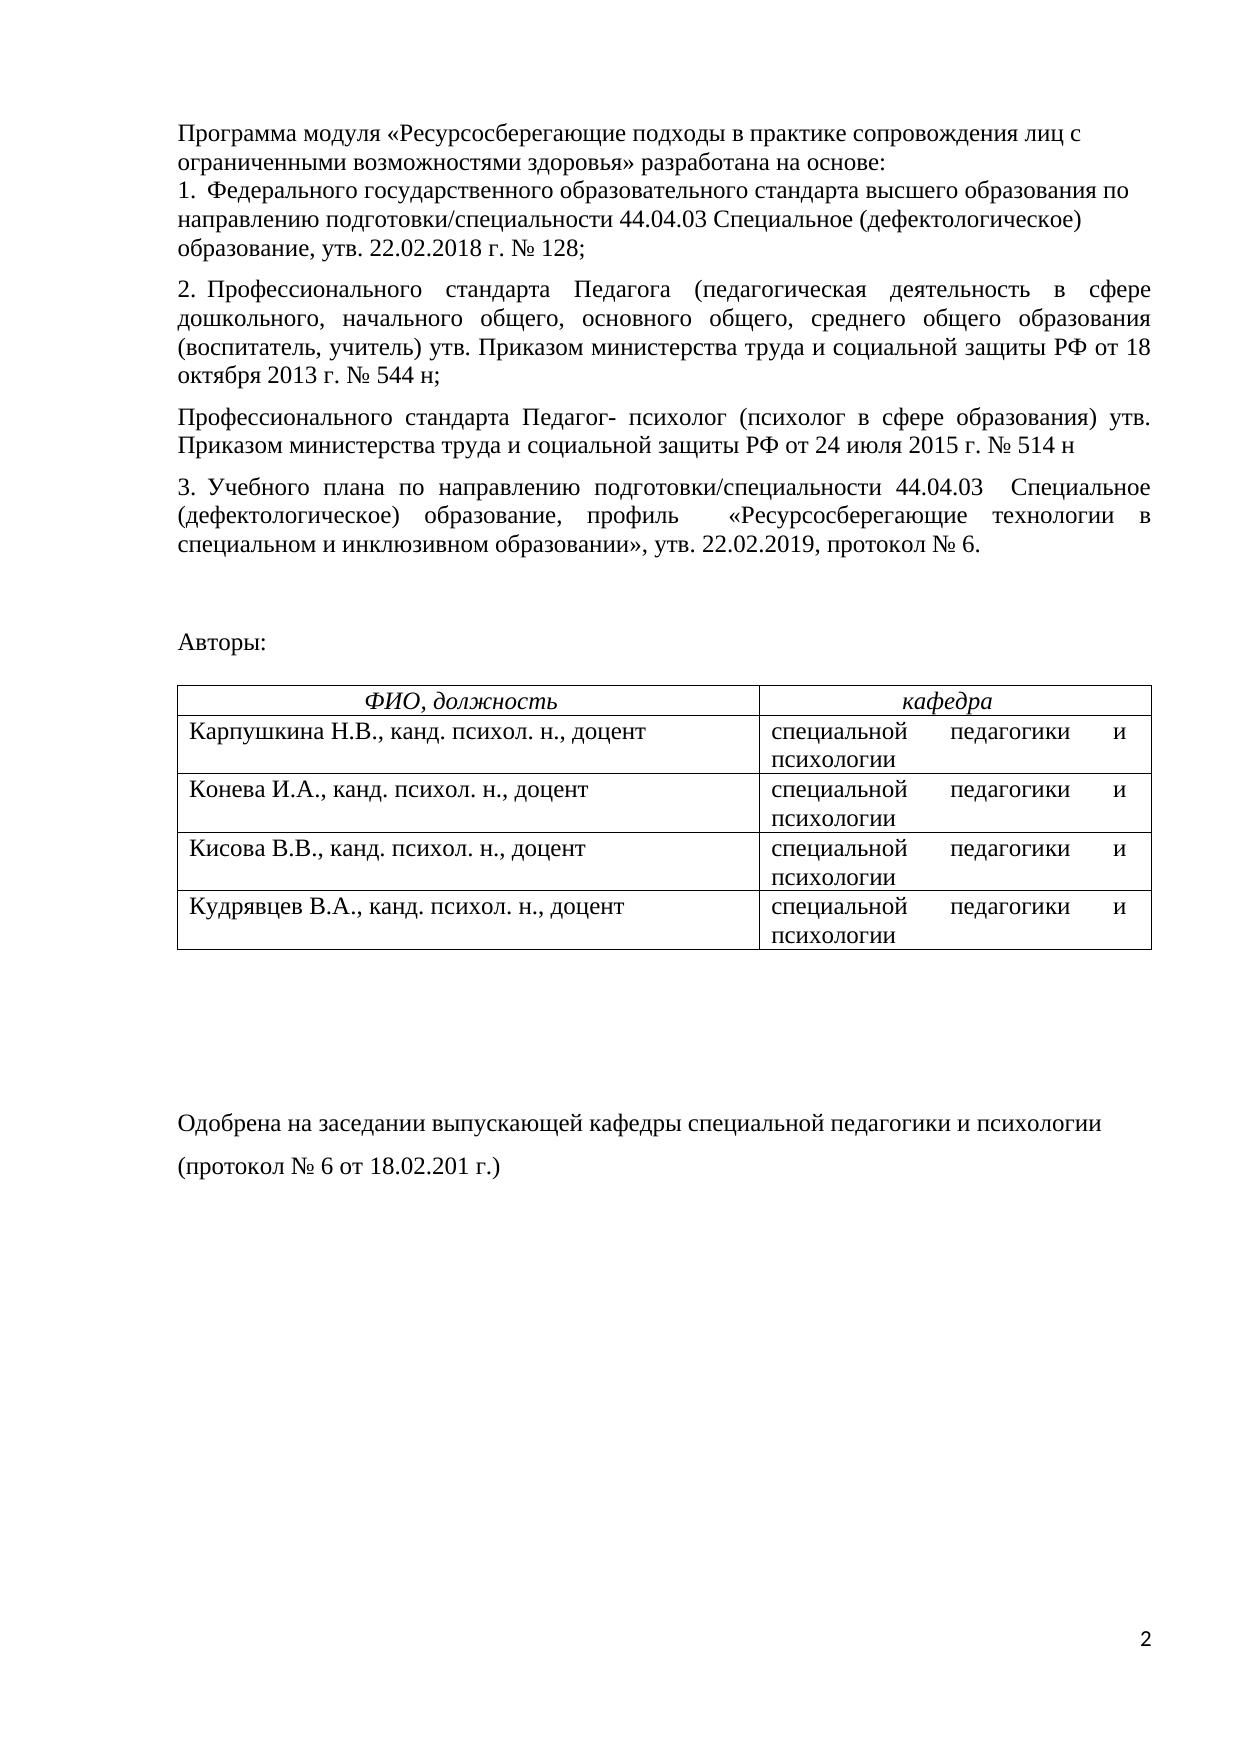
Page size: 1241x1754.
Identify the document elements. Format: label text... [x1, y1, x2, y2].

list Профессионального стандарта Педагога (педагогическая деятельность в сфере дошкольного, начального общего, основного общего, среднего общего образования (воспитатель, учитель) утв. Приказом министерства труда и социальной защиты РФ от 18 октября 2013 г. № 544 н; [177, 274, 1152, 389]
table_header кафедра [760, 686, 1151, 715]
text Одобрена на заседании выпускающей кафедры специальной педагогики и психологии (протокол № 6 от 18.02.201 г.) [177, 1108, 1152, 1180]
table_cell Кисова В.В., канд. психол. н., доцент [178, 833, 759, 890]
table_cell специальной педагогики и психологии [760, 716, 1151, 773]
list Федерального государственного образовательного стандарта высшего образования по направлению подготовки/специальности 44.04.03 Специальное (дефектологическое) образование, утв. 22.02.2018 г. № 128; [177, 176, 1152, 262]
table_header ФИО, должность [178, 686, 759, 715]
table_cell специальной педагогики и психологии [760, 833, 1151, 890]
table_cell Карпушкина Н.В., канд. психол. н., доцент [178, 716, 759, 773]
text Программа модуля «Ресурсосберегающие подходы в практике сопровождения лиц с ограниченными возможностями здоровья» разработана на основе: [177, 118, 1152, 176]
text Авторы: [177, 627, 1152, 656]
table_cell специальной педагогики и психологии [760, 891, 1151, 949]
list Учебного плана по направлению подготовки/специальности 44.04.03 Специальное (дефектологическое) образование, профиль «Ресурсосберегающие технологии в специальном и инклюзивном образовании», утв. 22.02.2019, протокол № 6. [177, 472, 1152, 558]
table_cell Кудрявцев В.А., канд. психол. н., доцент [178, 891, 759, 949]
table_cell Конева И.А., канд. психол. н., доцент [178, 774, 759, 832]
table_cell специальной педагогики и психологии [760, 774, 1151, 832]
text Профессионального стандарта Педагог- психолог (психолог в сфере образования) утв. Приказом министерства труда и социальной защиты РФ от 24 июля 2015 г. № 514 н [177, 402, 1152, 459]
